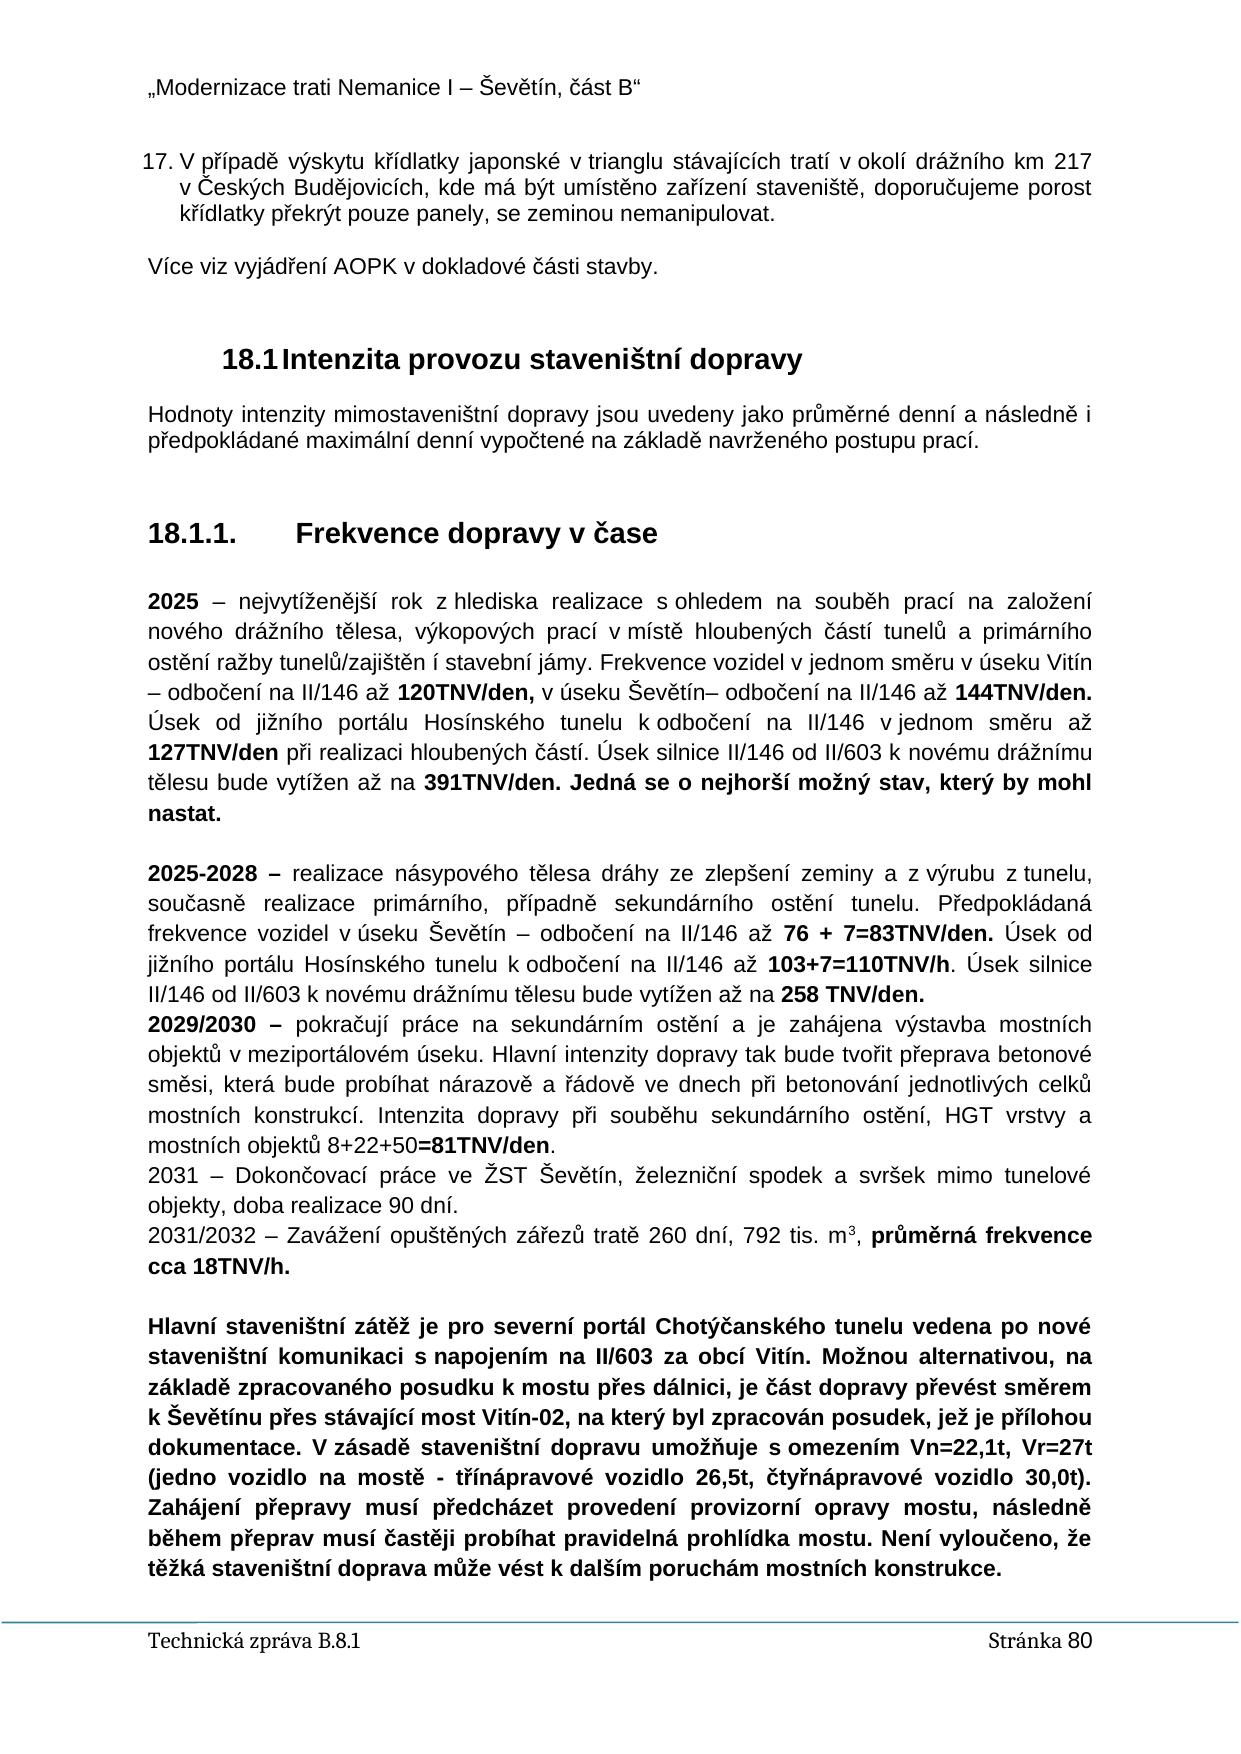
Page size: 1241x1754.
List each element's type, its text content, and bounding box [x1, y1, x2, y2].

subtitle Intenzita provozu staveništní dopravy [222, 342, 1092, 376]
text 2025-2028 – realizace násypového tělesa dráhy ze zlepšení zeminy a z výrubu z tunelu, současně realizace primárního, případně sekundárního ostění tunelu. Předpokládaná frekvence vozidel v úseku Ševětín – odbočení na II/146 až 76 + 7=83TNV/den. Úsek od jižního portálu Hosínského tunelu k odbočení na II/146 až 103+7=110TNV/h. Úsek silnice II/146 od II/603 k novému drážnímu tělesu bude vytížen až na 258 TNV/den. [148, 860, 1092, 1007]
text 2031/2032 – Zavážení opuštěných zářezů tratě 260 dní, 792 tis. m3, průměrná frekvence cca 18TNV/h. [148, 1222, 1092, 1279]
list 2025 – nejvytíženější rok z hlediska realizace s ohledem na souběh prací na založení nového drážního tělesa, výkopových prací v místě hloubených částí tunelů a primárního ostění ražby tunelů/zajištěn í stavební jámy. Frekvence vozidel v jednom směru v úseku Vitín – odbočení na II/146 až 120TNV/den, v úseku Ševětín– odbočení na II/146 až 144TNV/den. Úsek od jižního portálu Hosínského tunelu k odbočení na II/146 v jednom směru až 127TNV/den při realizaci hloubených částí. Úsek silnice II/146 od II/603 k novému drážnímu tělesu bude vytížen až na 391TNV/den. Jedná se o nejhorší možný stav, který by mohl nastat. [148, 588, 1092, 826]
text 2029/2030 – pokračují práce na sekundárním ostění a je zahájena výstavba mostních objektů v meziportálovém úseku. Hlavní intenzity dopravy tak bude tvořit přeprava betonové směsi, která bude probíhat nárazově a řádově ve dnech při betonování jednotlivých celků mostních konstrukcí. Intenzita dopravy při souběhu sekundárního ostění, HGT vrstvy a mostních objektů 8+22+50=81TNV/den. [148, 1011, 1092, 1158]
text Více viz vyjádření AOPK v dokladové části stavby. [148, 253, 1092, 279]
text 2031 – Dokončovací práce ve ŽST Ševětín, železniční spodek a svršek mimo tunelové objekty, doba realizace 90 dní. [148, 1162, 1092, 1219]
text Hodnoty intenzity mimostaveništní dopravy jsou uvedeny jako průměrné denní a následně i předpokládané maximální denní vypočtené na základě navrženého postupu prací. [148, 401, 1092, 453]
list V případě výskytu křídlatky japonské v trianglu stávajících tratí v okolí drážního km 217 v Českých Budějovicích, kde má být umístěno zařízení staveniště, doporučujeme porost křídlatky překrýt pouze panely, se zeminou nemanipulovat. [142, 148, 1092, 227]
subtitle Frekvence dopravy v čase [148, 516, 1092, 549]
text Hlavní staveništní zátěž je pro severní portál Chotýčanského tunelu vedena po nové staveništní komunikaci s napojením na II/603 za obcí Vitín. Možnou alternativou, na základě zpracovaného posudku k mostu přes dálnici, je část dopravy převést směrem k Ševětínu přes stávající most Vitín-02, na který byl zpracován posudek, jež je přílohou dokumentace. V zásadě staveništní dopravu umožňuje s omezením Vn=22,1t, Vr=27t (jedno vozidlo na mostě - třínápravové vozidlo 26,5t, čtyřnápravové vozidlo 30,0t). Zahájení přepravy musí předcházet provedení provizorní opravy mostu, následně během přeprav musí častěji probíhat pravidelná prohlídka mostu. Není vyloučeno, že těžká staveništní doprava může vést k dalším poruchám mostních konstrukce. [148, 1313, 1092, 1581]
